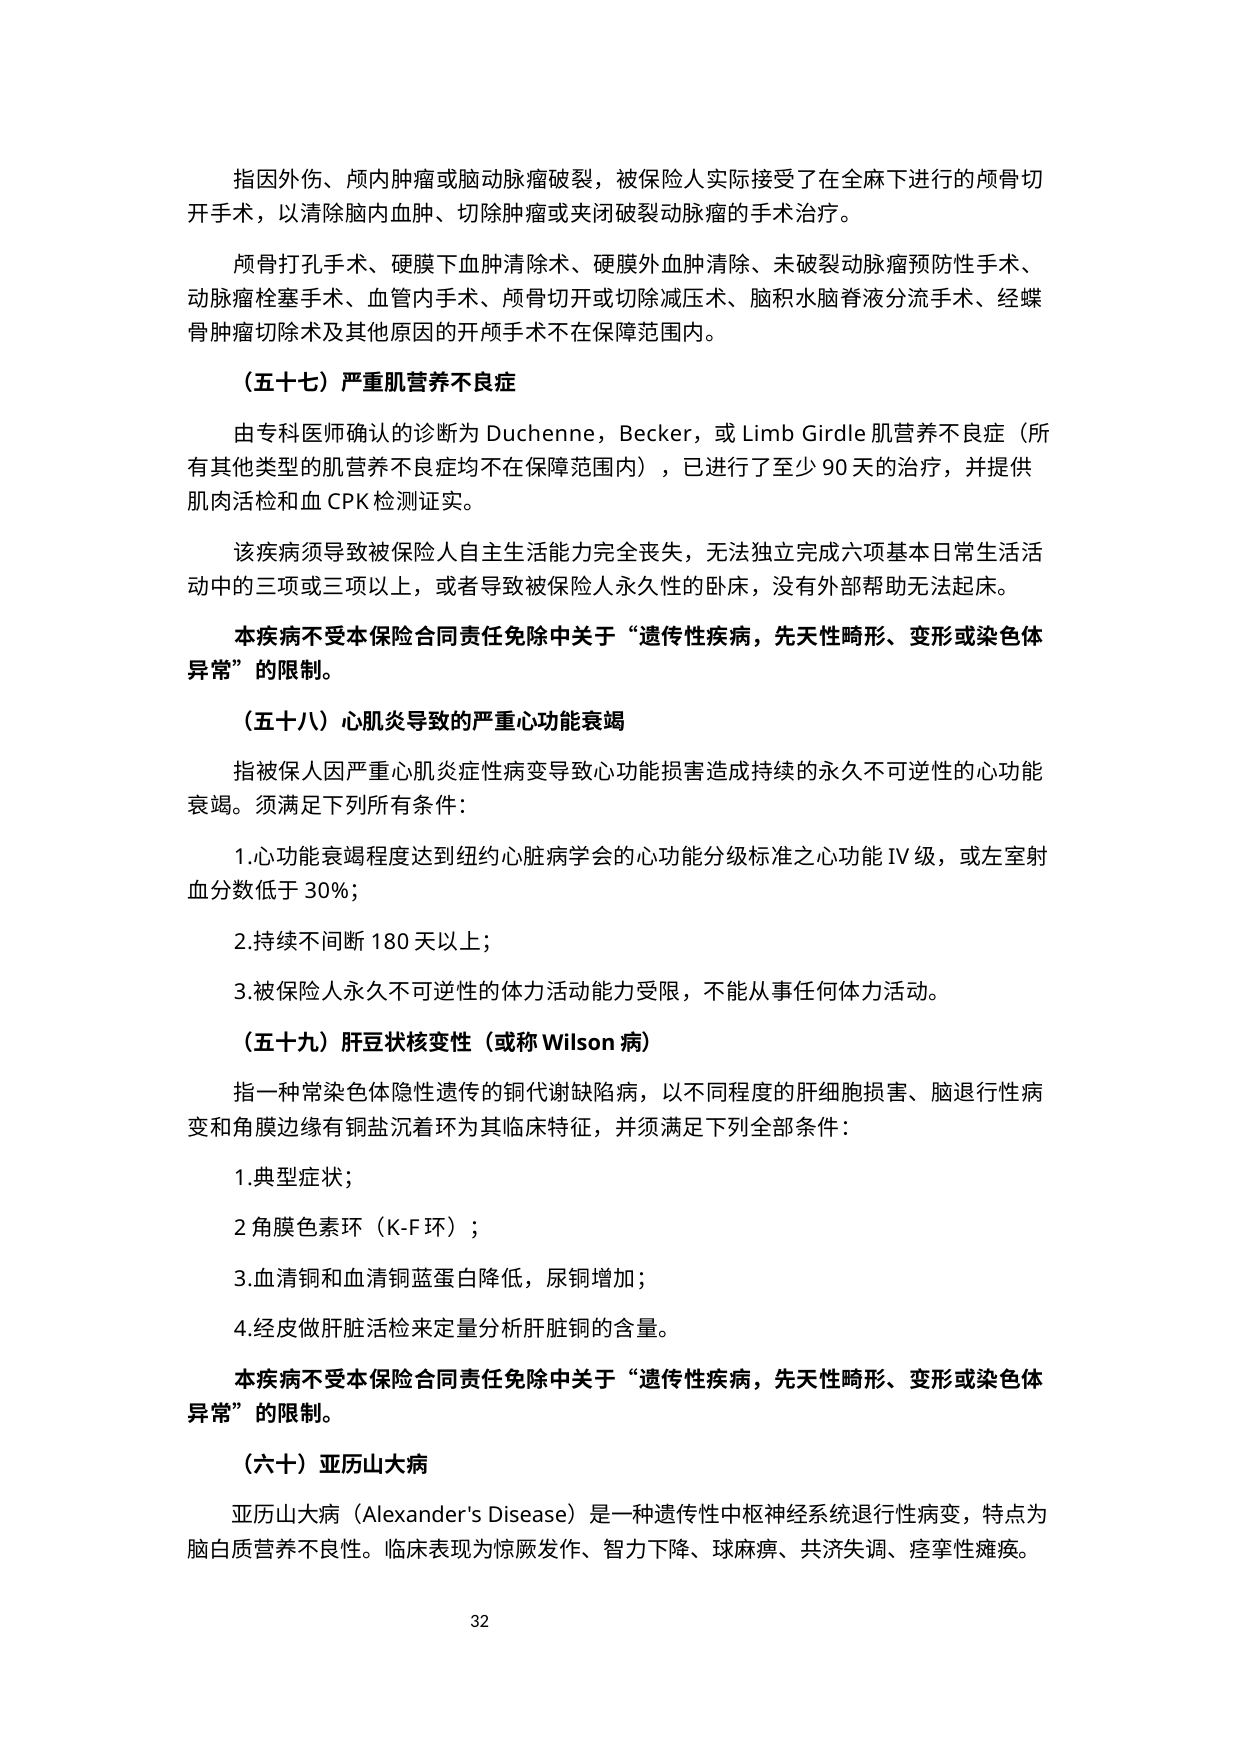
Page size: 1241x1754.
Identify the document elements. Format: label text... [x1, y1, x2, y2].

text 由专科医师确认的诊断为Duchenne，Becker，或Limb Girdle肌营养不良症（所有其他类型的肌营养不良症均不在保障范围内），已进行了至少90天的治疗，并提供肌肉活检和血CPK检测证实。 [187, 416, 1053, 516]
text （五十七）严重肌营养不良症 [187, 365, 1053, 397]
text 2.持续不间断180天以上； [187, 924, 1053, 956]
text 该疾病须导致被保险人自主生活能力完全丧失，无法独立完成六项基本日常生活活动中的三项或三项以上，或者导致被保险人永久性的卧床，没有外部帮助无法起床。 [187, 535, 1053, 601]
text （五十九）肝豆状核变性（或称Wilson病） [187, 1025, 1053, 1057]
text 本疾病不受本保险合同责任免除中关于“遗传性疾病，先天性畸形、变形或染色体异常”的限制。 [187, 1362, 1053, 1428]
text 2角膜色素环（K-F环）； [187, 1210, 1053, 1242]
text 指因外伤、颅内肿瘤或脑动脉瘤破裂，被保险人实际接受了在全麻下进行的颅骨切开手术，以清除脑内血肿、切除肿瘤或夹闭破裂动脉瘤的手术治疗。 [187, 162, 1053, 228]
text 4.经皮做肝脏活检来定量分析肝脏铜的含量。 [187, 1311, 1053, 1343]
text 本疾病不受本保险合同责任免除中关于“遗传性疾病，先天性畸形、变形或染色体异常”的限制。 [187, 619, 1053, 685]
text 3.被保险人永久不可逆性的体力活动能力受限，不能从事任何体力活动。 [187, 974, 1053, 1006]
text （五十八）心肌炎导致的严重心功能衰竭 [187, 704, 1053, 736]
text 指被保人因严重心肌炎症性病变导致心功能损害造成持续的永久不可逆性的心功能衰竭。须满足下列所有条件： [187, 754, 1053, 820]
text 颅骨打孔手术、硬膜下血肿清除术、硬膜外血肿清除、未破裂动脉瘤预防性手术、动脉瘤栓塞手术、血管内手术、颅骨切开或切除减压术、脑积水脑脊液分流手术、经蝶骨肿瘤切除术及其他原因的开颅手术不在保障范围内。 [187, 247, 1053, 347]
text 指一种常染色体隐性遗传的铜代谢缺陷病，以不同程度的肝细胞损害、脑退行性病变和角膜边缘有铜盐沉着环为其临床特征，并须满足下列全部条件： [187, 1075, 1053, 1141]
text 3.血清铜和血清铜蓝蛋白降低，尿铜增加； [187, 1261, 1053, 1293]
text （六十）亚历山大病 [187, 1447, 1053, 1478]
text 1.心功能衰竭程度达到纽约心脏病学会的心功能分级标准之心功能IV级，或左室射血分数低于30%； [187, 839, 1053, 905]
text 1.典型症状； [187, 1160, 1053, 1192]
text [187, 1497, 1053, 1564]
